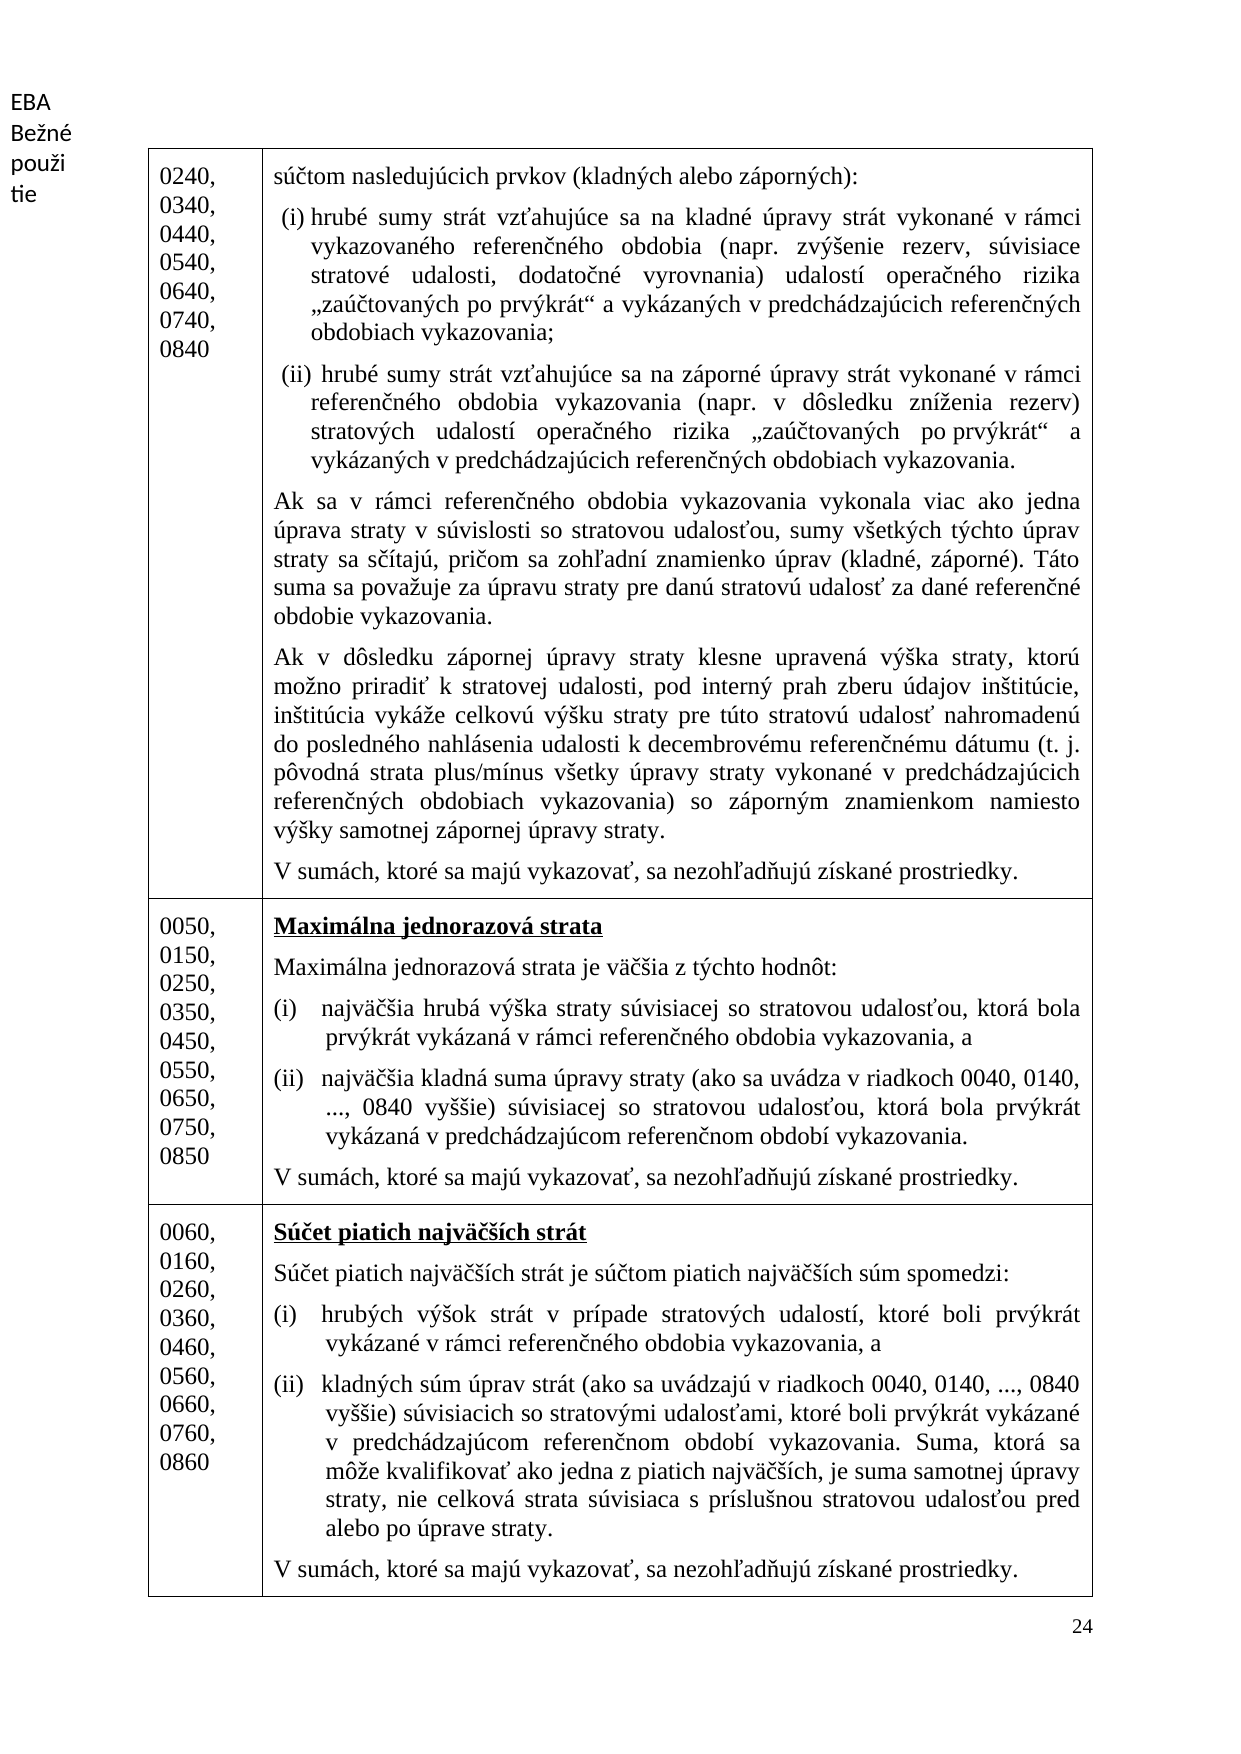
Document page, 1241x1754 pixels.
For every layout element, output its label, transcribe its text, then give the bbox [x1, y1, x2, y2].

table_cell Súčet piatich najväčších strát Súčet piatich najväčších strát je súčtom piatich najväčších súm spomedzi: hrubých výšok strát v prípade stratových udalostí, ktoré boli prvýkrát vykázané v rámci referenčného obdobia vykazovania, a kladných súm úprav strát (ako sa uvádzajú v riadkoch 0040, 0140, ..., 0840 vyššie) súvisiacich so stratovými udalosťami, ktoré boli prvýkrát vykázané v predchádzajúcom referenčnom období vykazovania. Suma, ktorá sa môže kvalifikovať ako jedna z piatich najväčších, je suma samotnej úpravy straty, nie celková strata súvisiaca s príslušnou stratovou udalosťou pred alebo po úprave straty. V sumách, ktoré sa majú vykazovať, sa nezohľadňujú získané prostriedky. [263, 1205, 1092, 1596]
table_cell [149, 149, 262, 897]
table_cell Maximálna jednorazová strata Maximálna jednorazová strata je väčšia z týchto hodnôt: najväčšia hrubá výška straty súvisiacej so stratovou udalosťou, ktorá bola prvýkrát vykázaná v rámci referenčného obdobia vykazovania, a najväčšia kladná suma úpravy straty (ako sa uvádza v riadkoch 0040, 0140, ..., 0840 vyššie) súvisiacej so stratovou udalosťou, ktorá bola prvýkrát vykázaná v predchádzajúcom referenčnom období vykazovania. V sumách, ktoré sa majú vykazovať, sa nezohľadňujú získané prostriedky. [263, 899, 1092, 1203]
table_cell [263, 149, 1092, 897]
table_cell 0060, 0160, 0260, 0360, 0460, 0560, 0660, 0760, 0860 [149, 1205, 262, 1596]
table_cell 0050, 0150, 0250, 0350, 0450, 0550, 0650, 0750, 0850 [149, 899, 262, 1203]
